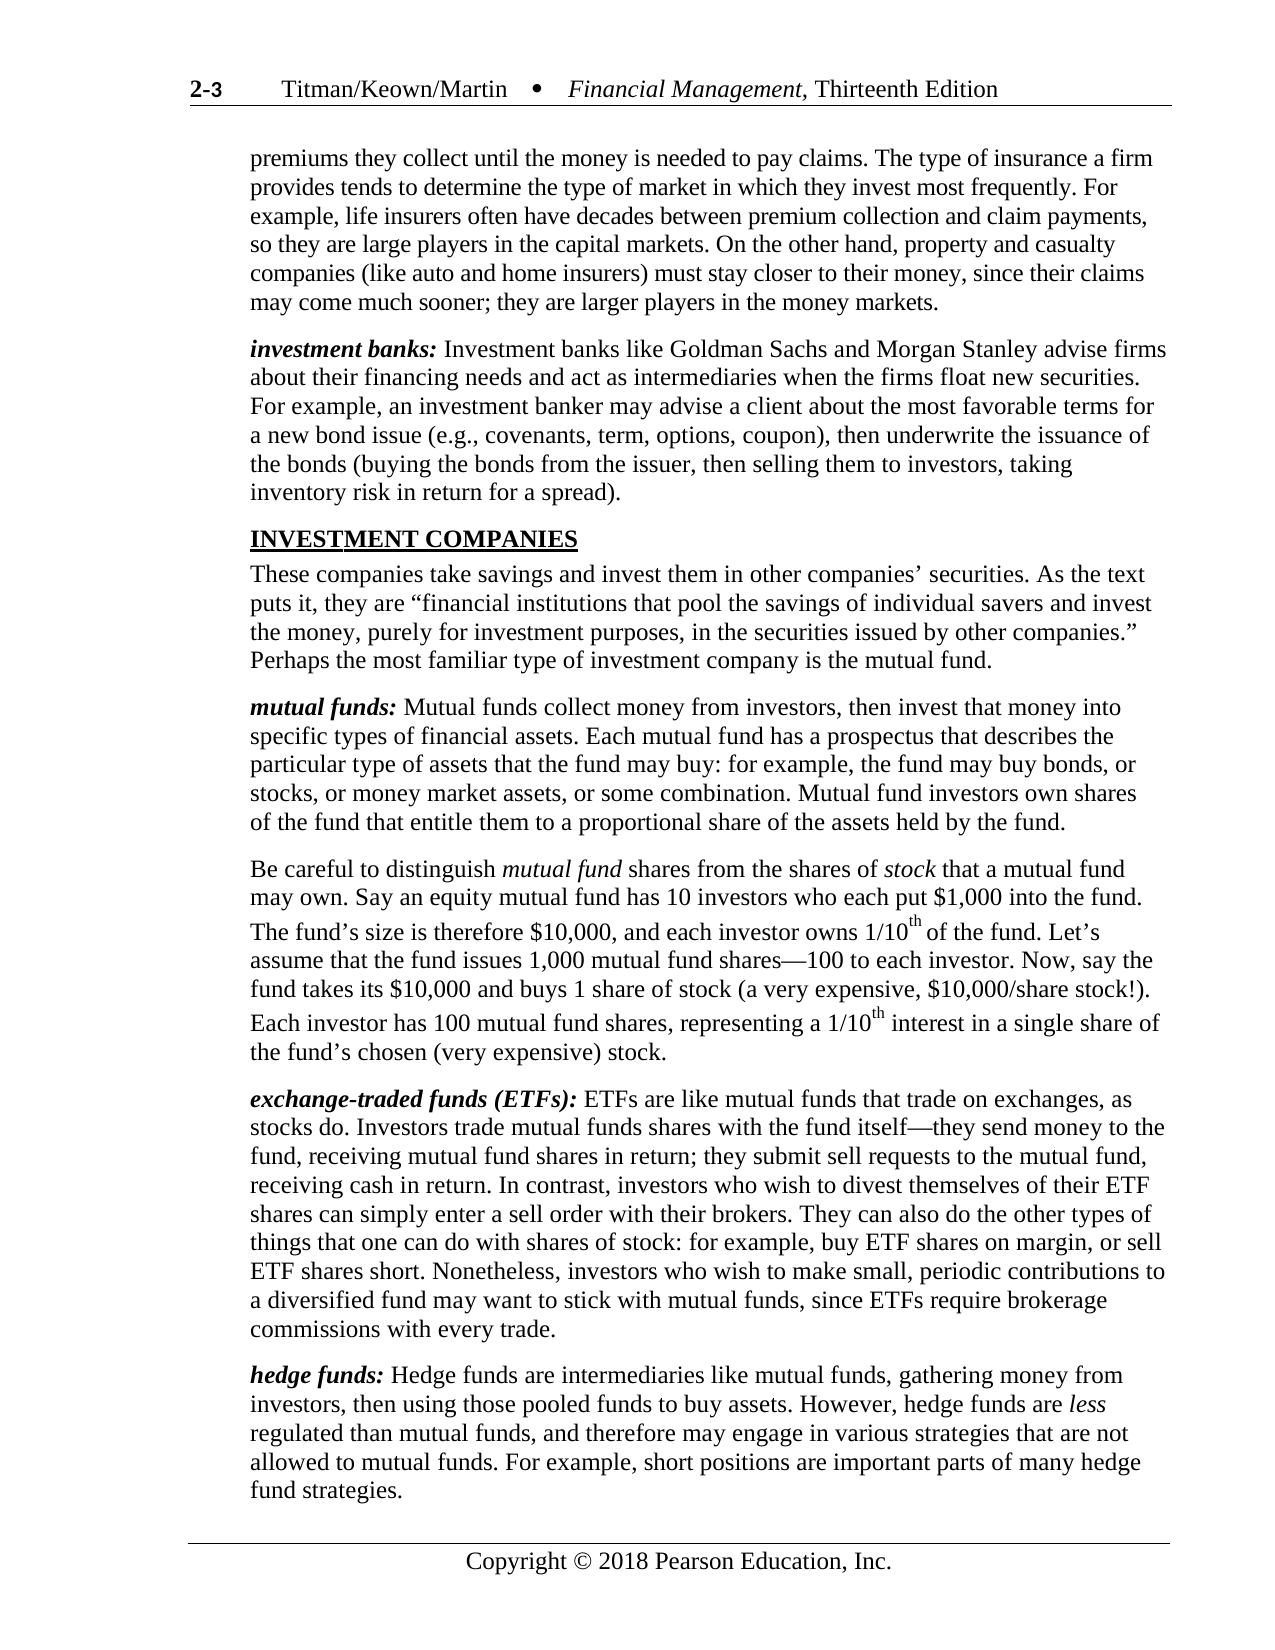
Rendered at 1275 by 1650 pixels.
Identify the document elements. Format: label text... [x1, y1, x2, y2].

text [250, 143, 1170, 316]
text INVESTMENT COMPANIES [250, 524, 1172, 553]
text These companies take savings and invest them in other companies’ securities. As the text puts it, they are “financial institutions that pool the savings of individual savers and invest the money, purely for investment purposes, in the securities issued by other companies.” Perhaps the most familiar type of investment company is the mutual fund. [250, 559, 1170, 674]
text Be careful to distinguish mutual fund shares from the shares of stock that a mutual fund may own. Say an equity mutual fund has 10 investors who each put $1,000 into the fund. The fund’s size is therefore $10,000, and each investor owns 1/10th of the fund. Let’s assume that the fund issues 1,000 mutual fund shares—100 to each investor. Now, say the fund takes its $10,000 and buys 1 share of stock (a very expensive, $10,000/share stock!). Each investor has 100 mutual fund shares, representing a 1/10th interest in a single share of the fund’s chosen (very expensive) stock. [250, 854, 1170, 1066]
text investment banks: Investment banks like Goldman Sachs and Morgan Stanley advise firms about their financing needs and act as intermediaries when the firms float new securities. For example, an investment banker may advise a client about the most favorable terms for a new bond issue (e.g., covenants, term, options, coupon), then underwrite the issuance of the bonds (buying the bonds from the issuer, then selling them to investors, taking inventory risk in return for a spread). [250, 334, 1170, 506]
text hedge funds: Hedge funds are intermediaries like mutual funds, gathering money from investors, then using those pooled funds to buy assets. However, hedge funds are less regulated than mutual funds, and therefore may engage in various strategies that are not allowed to mutual funds. For example, short positions are important parts of many hedge fund strategies. [250, 1360, 1170, 1504]
text exchange-traded funds (ETFs): ETFs are like mutual funds that trade on exchanges, as stocks do. Investors trade mutual funds shares with the fund itself—they send money to the fund, receiving mutual fund shares in return; they submit sell requests to the mutual fund, receiving cash in return. In contrast, investors who wish to divest themselves of their ETF shares can simply enter a sell order with their brokers. They can also do the other types of things that one can do with shares of stock: for example, buy ETF shares on margin, or sell ETF shares short. Nonetheless, investors who wish to make small, periodic contributions to a diversified fund may want to stick with mutual funds, since ETFs require brokerage commissions with every trade. [250, 1084, 1170, 1342]
text mutual funds: Mutual funds collect money from investors, then invest that money into specific types of financial assets. Each mutual fund has a prospectus that describes the particular type of assets that the fund may buy: for example, the fund may buy bonds, or stocks, or money market assets, or some combination. Mutual fund investors own shares of the fund that entitle them to a proportional share of the assets held by the fund. [250, 692, 1170, 836]
